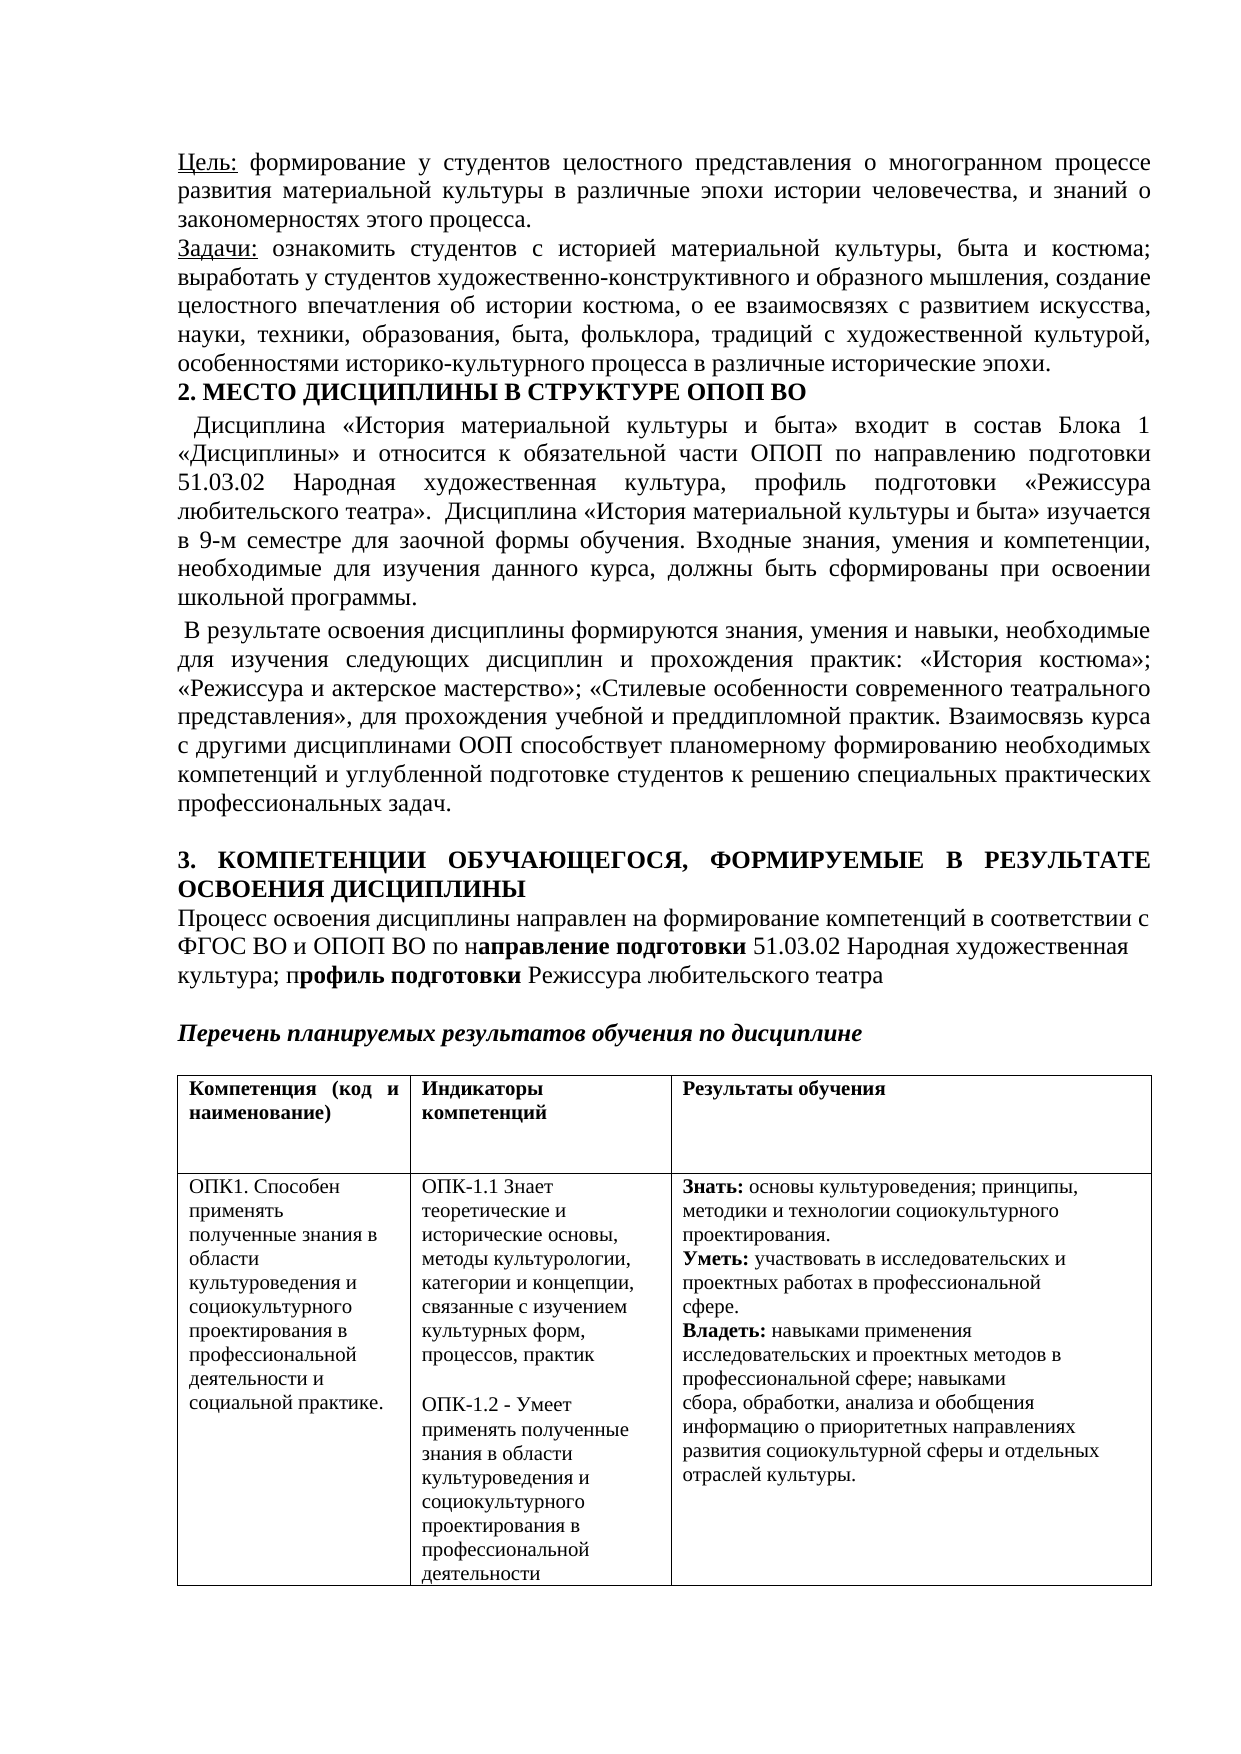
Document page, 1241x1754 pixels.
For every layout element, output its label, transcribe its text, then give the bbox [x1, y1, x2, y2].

text Задачи: ознакомить студентов с историей материальной культуры, быта и костюма; выработать у студентов художественно-конструктивного и образного мышления, создание [177, 233, 1152, 291]
table_header Результаты обучения [672, 1076, 1151, 1172]
text 3. КОМПЕТЕНЦИИ ОБУЧАЮЩЕГОСЯ, ФОРМИРУЕМЫЕ В РЕЗУЛЬТАТЕ ОСВОЕНИЯ ДИСЦИПЛИНЫ [177, 845, 1152, 903]
text Процесс освоения дисциплины направлен на формирование компетенций в соответствии с ФГОС ВО и ОПОП ВО по направление подготовки 51.03.02 Народная художественная культура; профиль подготовки Режиссура любительского театра [177, 903, 1152, 989]
table_header Индикаторы компетенций [411, 1076, 671, 1172]
table_header Компетенция (код и наименование) [178, 1076, 410, 1172]
text 2. МЕСТО ДИСЦИПЛИНЫ В СТРУКТУРЕ ОПОП ВО [177, 377, 1152, 406]
text Цель: формирование у студентов целостного представления о многогранном процессе развития материальной культуры в различные эпохи истории человечества, и знаний о закономерностях этого процесса. [177, 147, 1152, 233]
text Дисциплина «История материальной культуры и быта» входит в состав Блока 1 «Дисциплины» и относится к обязательной части ОПОП по направлению подготовки 51.03.02 Народная художественная культура, профиль подготовки «Режиссура любительского театра». Дисциплина «История материальной культуры и быта» изучается в 9-м семестре для заочной формы обучения. Входные знания, умения и компетенции, необходимые для изучения данного курса, должны быть сформированы при освоении школьной программы. [177, 410, 1152, 611]
table_cell ОПК-1.1 Знает теоретические и исторические основы, методы культурологии, категории и концепции, связанные с изучением культурных форм, процессов, практик ОПК-1.2 - Умеет применять полученные знания в области культуроведения и социокультурного проектирования в профессиональной деятельности [411, 1174, 671, 1585]
table_cell Знать: основы культуроведения; принципы, методики и технологии социокультурного проектирования. Уметь: участвовать в исследовательских и проектных работах в профессиональной сфере. Владеть: навыками применения исследовательских и проектных методов в профессиональной сфере; навыками сбора, обработки, анализа и обобщения информацию о приоритетных направлениях развития социокультурной сферы и отдельных отраслей культуры. [672, 1174, 1151, 1585]
table_cell ОПК1. Способен применять полученные знания в области культуроведения и социокультурного проектирования в профессиональной деятельности и социальной практике. [178, 1174, 410, 1585]
text Перечень планируемых результатов обучения по дисциплине [177, 1018, 1152, 1046]
text целостного впечатления об истории костюма, о ее взаимосвязях с развитием искусства, науки, техники, образования, быта, фольклора, традиций с художественной культурой, особенностями историко-культурного процесса в различные исторические эпохи. [177, 291, 1152, 377]
text В результате освоения дисциплины формируются знания, умения и навыки, необходимые для изучения следующих дисциплин и прохождения практик: «История костюма»; «Режиссура и актерское мастерство»; «Стилевые особенности современного театрального представления», для прохождения учебной и преддипломной практик. Взаимосвязь курса с другими дисциплинами ООП способствует планомерному формированию необходимых компетенций и углубленной подготовке студентов к решению специальных практических профессиональных задач. [177, 615, 1152, 816]
